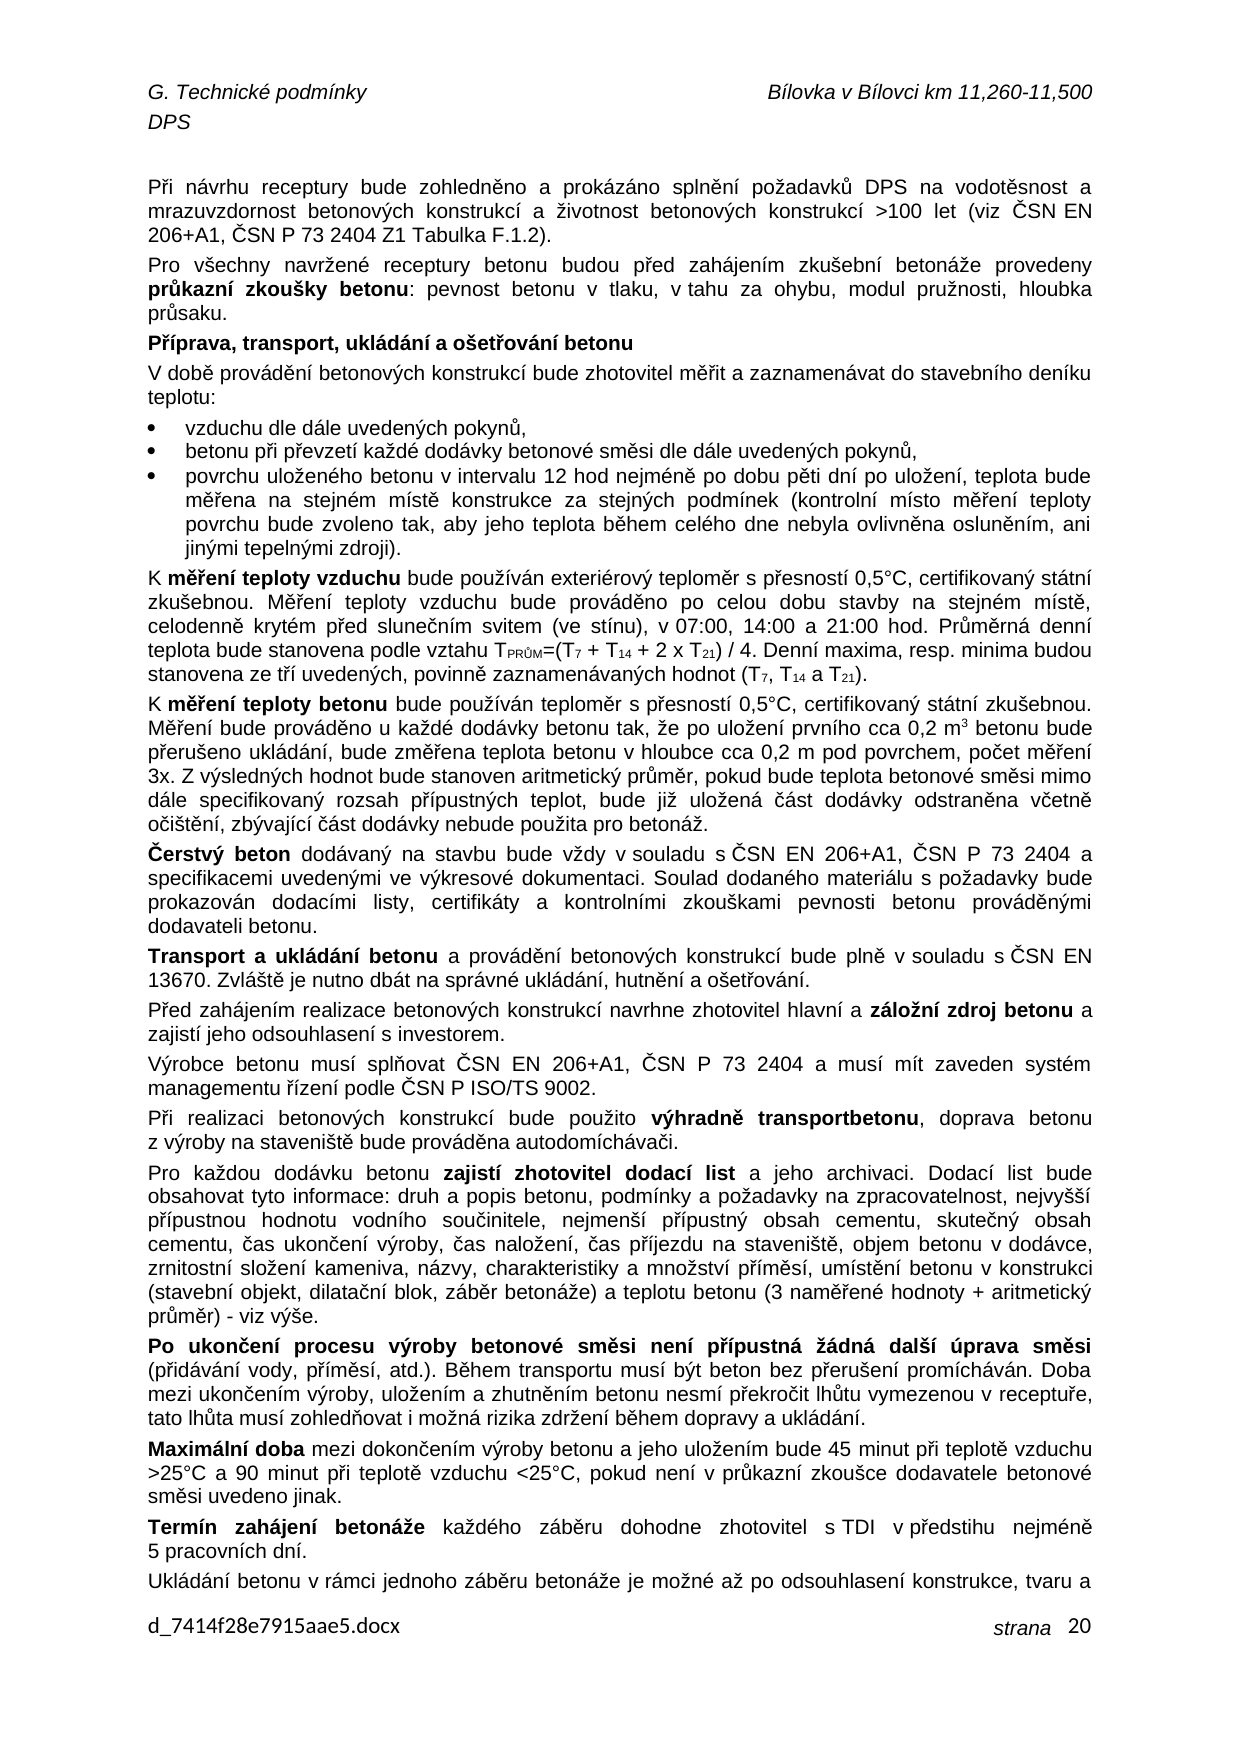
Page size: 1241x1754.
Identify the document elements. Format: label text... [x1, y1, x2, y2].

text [148, 1569, 1093, 1593]
text Transport a ukládání betonu a provádění betonových konstrukcí bude plně v souladu s ČSN EN 13670. Zvláště je nutno dbát na správné ukládání, hutnění a ošetřování. [148, 944, 1093, 992]
text Termín zahájení betonáže každého záběru dohodne zhotovitel s TDI v předstihu nejméně 5 pracovních dní. [148, 1514, 1093, 1562]
text Po ukončení procesu výroby betonové směsi není přípustná žádná další úprava směsi (přidávání vody, příměsí, atd.). Během transportu musí být beton bez přerušení promícháván. Doba mezi ukončením výroby, uložením a zhutněním betonu nesmí překročit lhůtu vymezenou v receptuře, tato lhůta musí zohledňovat i možná rizika zdržení během dopravy a ukládání. [148, 1334, 1093, 1430]
text Při návrhu receptury bude zohledněno a prokázáno splnění požadavků DPS na vodotěsnost a mrazuvzdornost betonových konstrukcí a životnost betonových konstrukcí >100 let (viz ČSN EN 206+A1, ČSN P 73 2404 Z1 Tabulka F.1.2). [148, 175, 1093, 247]
text V době provádění betonových konstrukcí bude zhotovitel měřit a zaznamenávat do stavebního deníku teplotu: [148, 361, 1093, 409]
list betonu při převzetí každé dodávky betonové směsi dle dále uvedených pokynů, [148, 439, 1093, 463]
text Čerstvý beton dodávaný na stavbu bude vždy v souladu s ČSN EN 206+A1, ČSN P 73 2404 a specifikacemi uvedenými ve výkresové dokumentaci. Soulad dodaného materiálu s požadavky bude prokazován dodacími listy, certifikáty a kontrolními zkouškami pevnosti betonu prováděnými dodavateli betonu. [148, 842, 1093, 937]
text Před zahájením realizace betonových konstrukcí navrhne zhotovitel hlavní a záložní zdroj betonu a zajistí jeho odsouhlasení s investorem. [148, 998, 1093, 1046]
text Příprava, transport, ukládání a ošetřování betonu [148, 331, 1093, 355]
text Pro všechny navržené receptury betonu budou před zahájením zkušební betonáže provedeny průkazní zkoušky betonu: pevnost betonu v tlaku, v tahu za ohybu, modul pružnosti, hloubka průsaku. [148, 253, 1093, 325]
text Výrobce betonu musí splňovat ČSN EN 206+A1, ČSN P 73 2404 a musí mít zaveden systém managementu řízení podle ČSN P ISO/TS 9002. [148, 1052, 1093, 1100]
text Při realizaci betonových konstrukcí bude použito výhradně transportbetonu, doprava betonu z výroby na staveniště bude prováděna autodomíchávači. [148, 1106, 1093, 1154]
text Pro každou dodávku betonu zajistí zhotovitel dodací list a jeho archivaci. Dodací list bude obsahovat tyto informace: druh a popis betonu, podmínky a požadavky na zpracovatelnost, nejvyšší přípustnou hodnotu vodního součinitele, nejmenší přípustný obsah cementu, skutečný obsah cementu, čas ukončení výroby, čas naložení, čas příjezdu na staveniště, objem betonu v dodávce, zrnitostní složení kameniva, názvy, charakteristiky a množství příměsí, umístění betonu v konstrukci (stavební objekt, dilatační blok, záběr betonáže) a teplotu betonu (3 naměřené hodnoty + aritmetický průměr) - viz výše. [148, 1160, 1093, 1328]
text Maximální doba mezi dokončením výroby betonu a jeho uložením bude 45 minut při teplotě vzduchu >25°C a 90 minut při teplotě vzduchu <25°C, pokud není v průkazní zkoušce dodavatele betonové směsi uvedeno jinak. [148, 1436, 1093, 1508]
list povrchu uloženého betonu v intervalu 12 hod nejméně po dobu pěti dní po uložení, teplota bude měřena na stejném místě konstrukce za stejných podmínek (kontrolní místo měření teploty povrchu bude zvoleno tak, aby jeho teplota během celého dne nebyla ovlivněna osluněním, ani jinými tepelnými zdroji). [148, 463, 1093, 559]
list vzduchu dle dále uvedených pokynů, [148, 415, 1093, 439]
text K měření teploty vzduchu bude používán exteriérový teploměr s přesností 0,5°C, certifikovaný státní zkušebnou. Měření teploty vzduchu bude prováděno po celou dobu stavby na stejném místě, celodenně krytém před slunečním svitem (ve stínu), v 07:00, 14:00 a 21:00 hod. Průměrná denní teplota bude stanovena podle vztahu TPRŮM=(T7 + T14 + 2 x T21) / 4. Denní maxima, resp. minima budou stanovena ze tří uvedených, povinně zaznamenávaných hodnot (T7, T14 a T21). [148, 566, 1093, 685]
text K měření teploty betonu bude používán teploměr s přesností 0,5°C, certifikovaný státní zkušebnou. Měření bude prováděno u každé dodávky betonu tak, že po uložení prvního cca 0,2 m3 betonu bude přerušeno ukládání, bude změřena teplota betonu v hloubce cca 0,2 m pod povrchem, počet měření 3x. Z výsledných hodnot bude stanoven aritmetický průměr, pokud bude teplota betonové směsi mimo dále specifikovaný rozsah přípustných teplot, bude již uložená část dodávky odstraněna včetně očištění, zbývající část dodávky nebude použita pro betonáž. [148, 692, 1093, 835]
